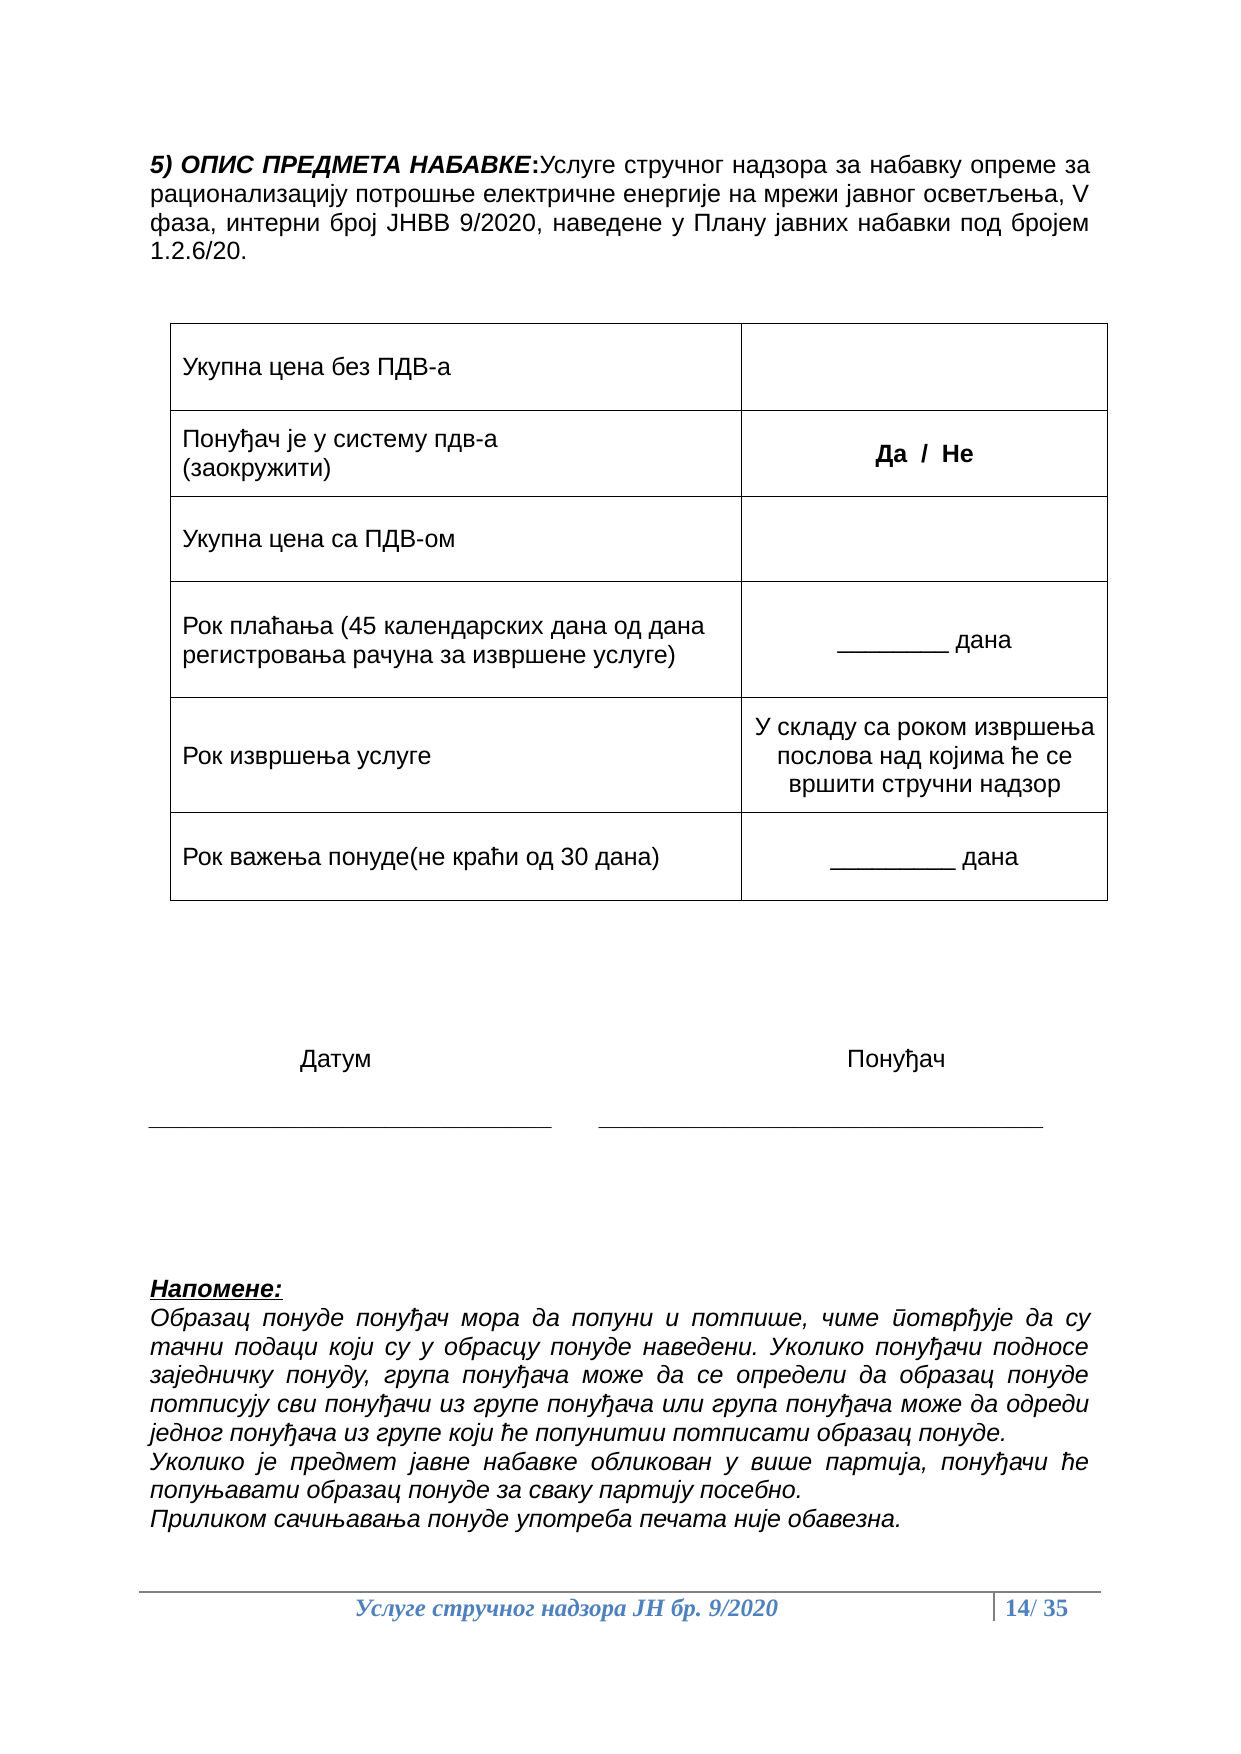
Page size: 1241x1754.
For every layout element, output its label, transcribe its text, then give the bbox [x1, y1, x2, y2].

text _____________________________ ________________________________ [150, 1102, 1090, 1131]
table_cell ________ дана [742, 582, 1107, 697]
table_cell Понуђач је у систему пдв-а (заокружити) [171, 411, 741, 496]
table_cell Рок извршења услуге [171, 698, 741, 812]
text 5) ОПИС ПРЕДМЕТА НАБАВКЕ:Услуге стручног надзора за набавку опреме за рационализацију потрошње електричне енергије на мрежи јавног осветљења, V фаза, интерни број ЈНВВ 9/2020, наведене у Плану јавних набавки под бројем 1.2.6/20. [150, 150, 1090, 265]
text Датум Понуђач [225, 1044, 1090, 1073]
table_cell Укупна цена са ПДВ-ом [171, 497, 741, 581]
table_cell _________ дана [742, 813, 1107, 899]
table_cell У складу са роком извршења послова над којима ће се вршити стручни надзор [742, 698, 1107, 812]
list Уколико је предмет јавне набавке обликован у више партија, понуђачи ће попуњавати образац понуде за сваку партију посебно. [150, 1447, 1090, 1504]
text Напомене: [150, 1274, 1090, 1303]
table_cell Рок важења понуде(не краћи од 30 дана) [171, 813, 741, 899]
text Образац понуде понуђач мора да попуни и потпише, чиме потврђује да су тачни подаци који су у обрасцу понуде наведени. Уколико понуђачи подносе заједничку понуду, група понуђача може да се определи да образац понуде потписују сви понуђачи из групе понуђача или група понуђача може да одреди једног понуђача из групе који ће попунитии потписати образац понуде. [150, 1303, 1090, 1447]
table_cell Да / Не [742, 411, 1107, 496]
list Приликом сачињавања понуде употреба печата није обавезна. [150, 1504, 1090, 1533]
table_header Укупна цена без ПДВ-а [171, 324, 741, 410]
table_cell Рок плаћања (45 календарских дана од дана регистровања рачуна за извршене услуге) [171, 582, 741, 697]
table_header [742, 324, 1107, 410]
table_cell [742, 497, 1107, 581]
